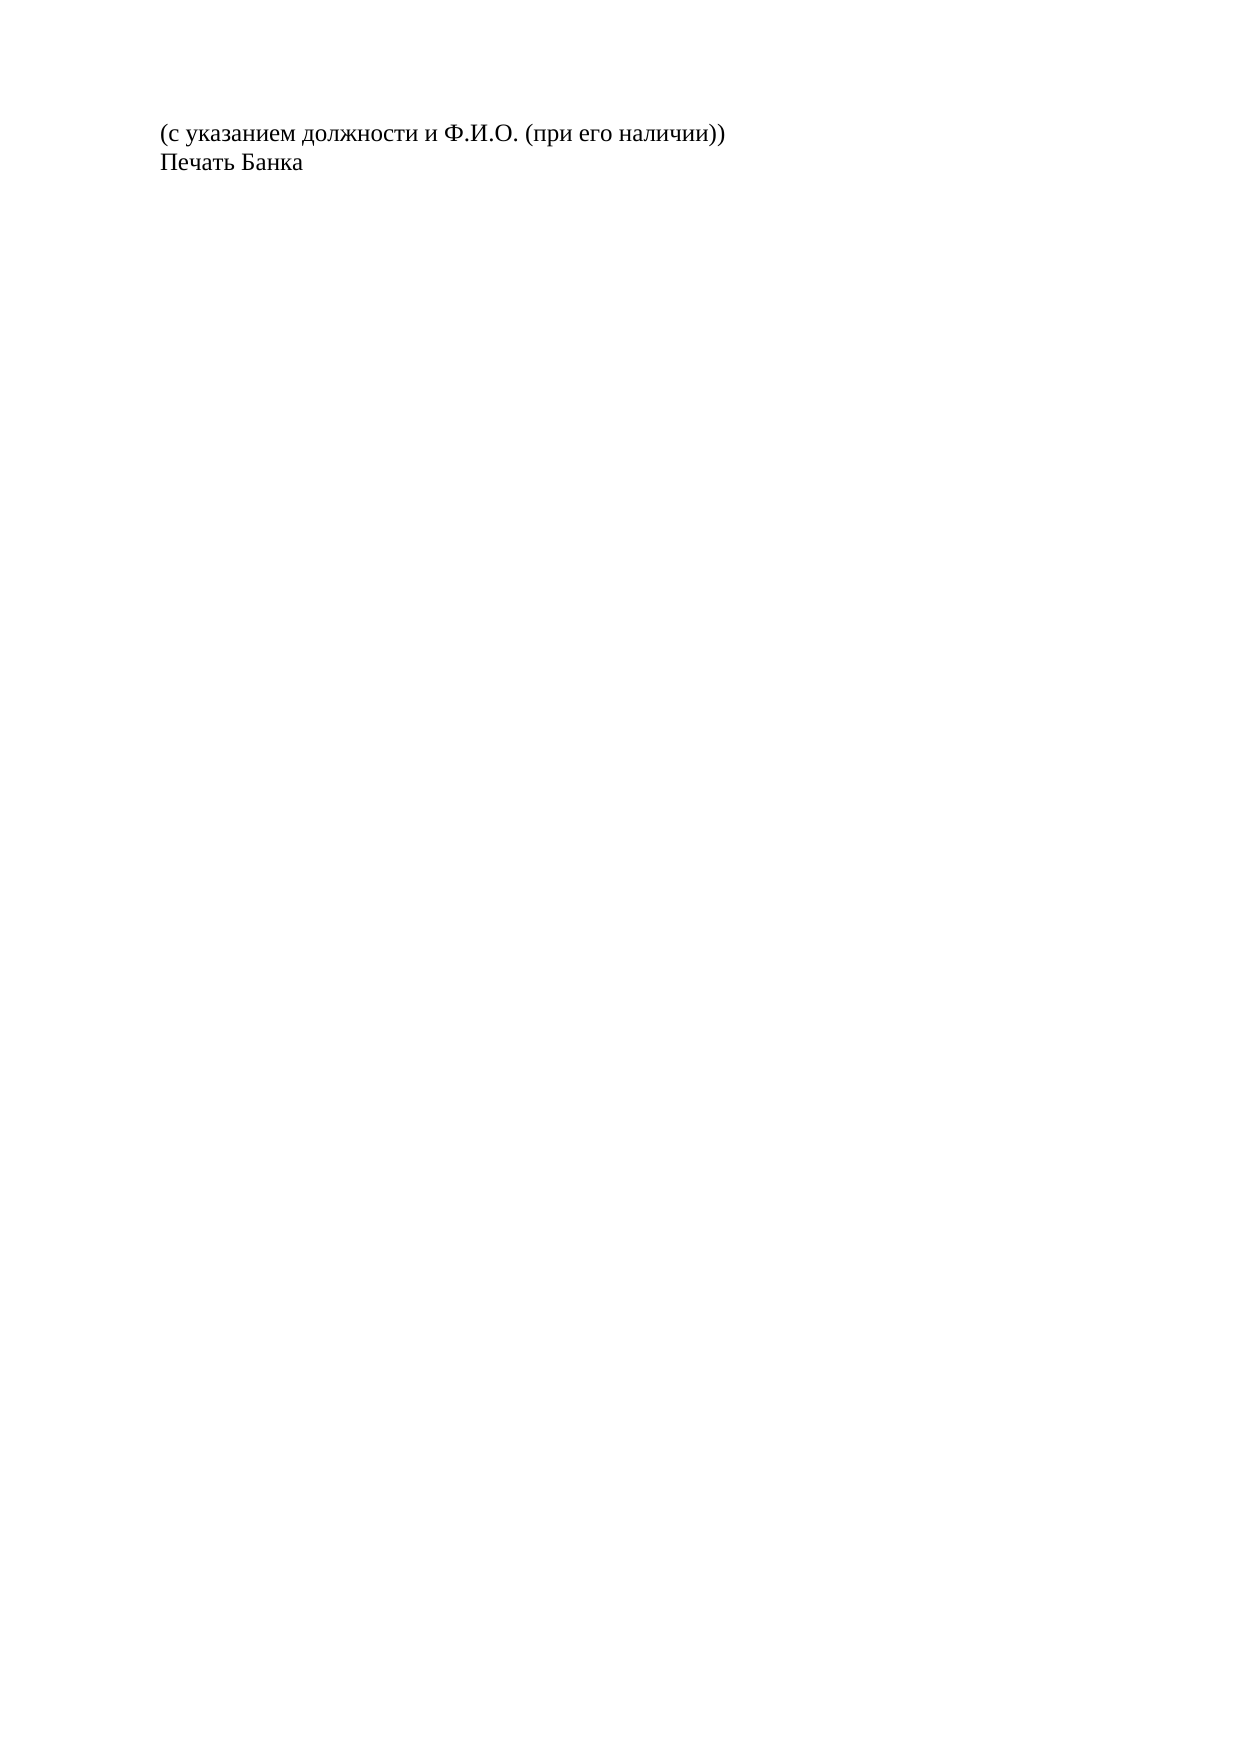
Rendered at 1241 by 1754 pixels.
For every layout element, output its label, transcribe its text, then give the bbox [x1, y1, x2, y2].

text (с указанием должности и Ф.И.О. (при его наличии)) [118, 118, 1181, 147]
text Печать Банка [118, 147, 1181, 176]
